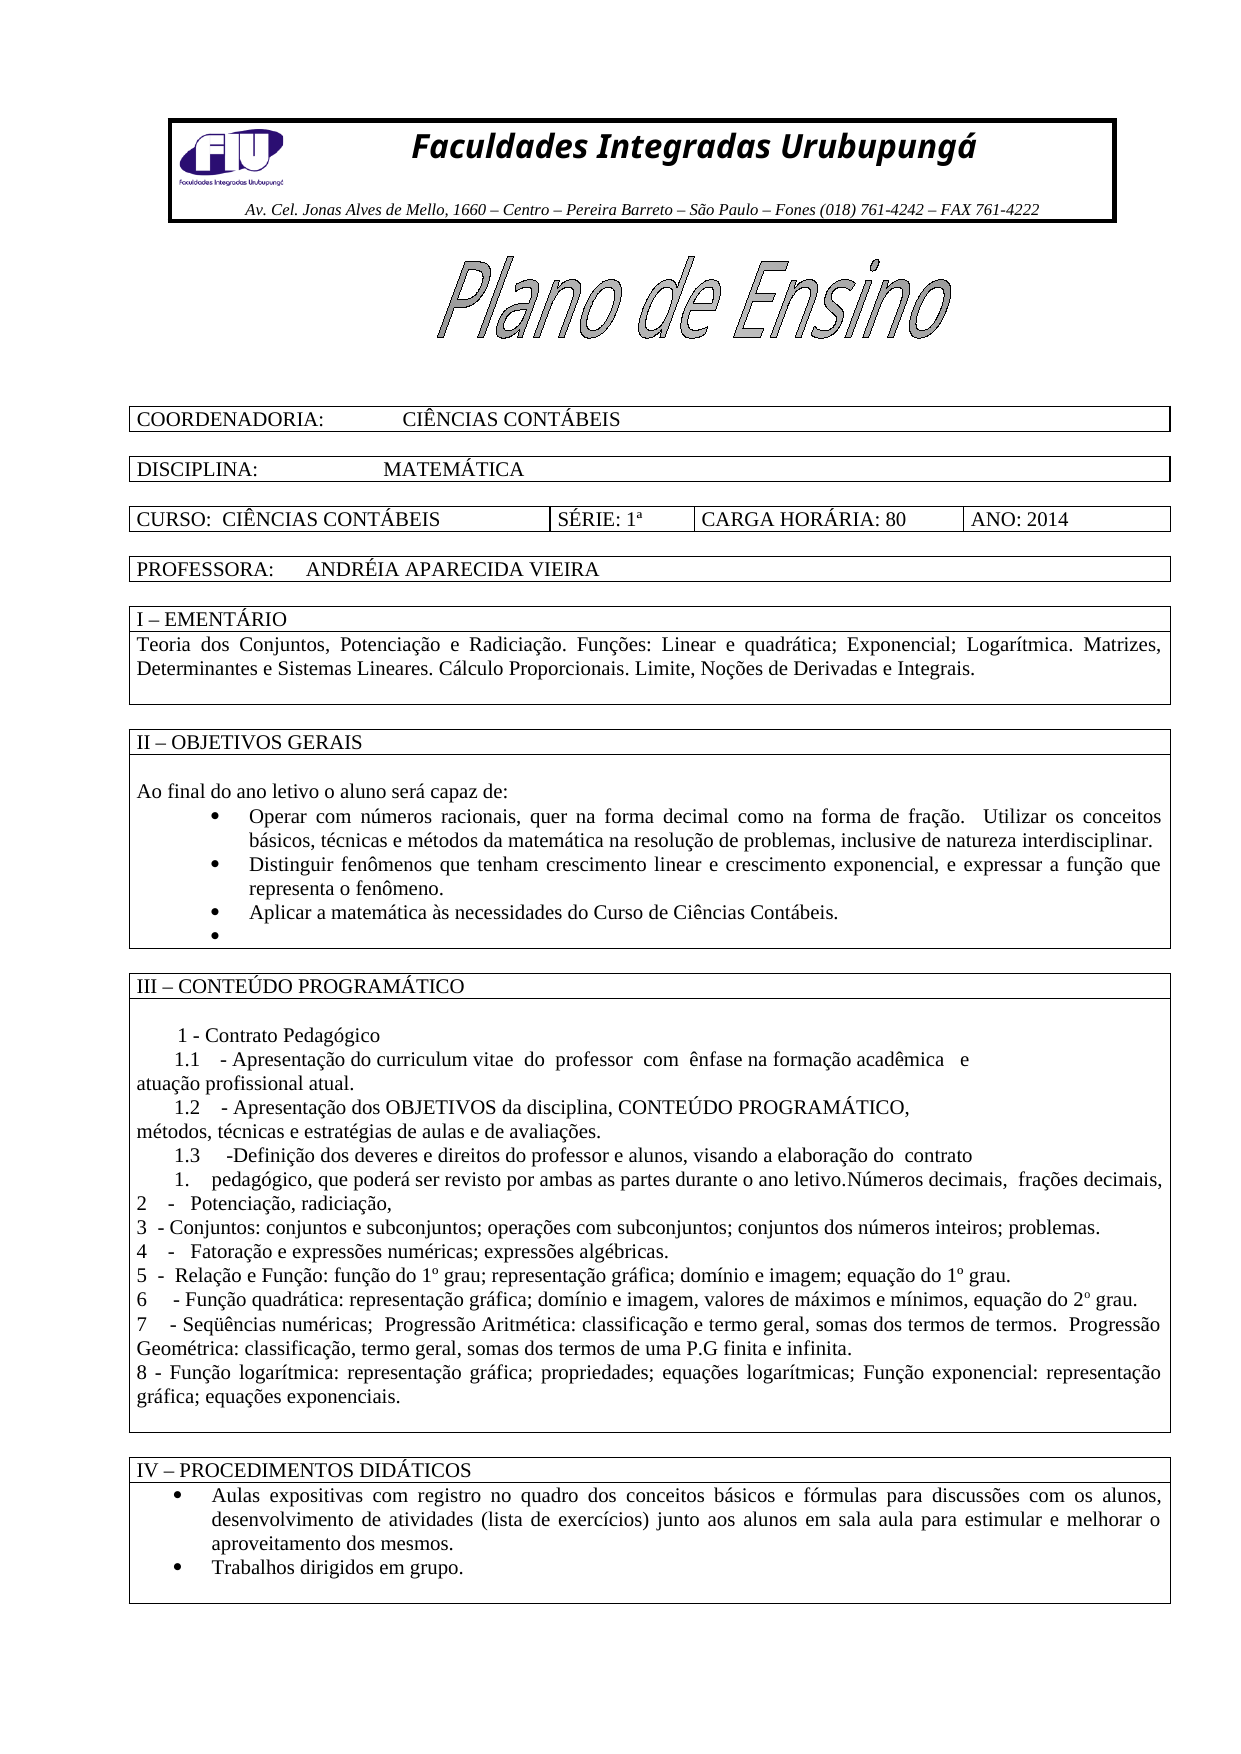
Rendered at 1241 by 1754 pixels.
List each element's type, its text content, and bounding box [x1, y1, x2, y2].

table_header SÉRIE: 1ª [551, 507, 694, 531]
table_cell Teoria dos Conjuntos, Potenciação e Radiciação. Funções: Linear e quadrática; Exponencial; Logarítmica. Matrizes, Determinantes e Sistemas Lineares. Cálculo Proporcionais. Limite, Noções de Derivadas e Integrais. [130, 632, 1170, 704]
table_header COORDENADORIA: CIÊNCIAS CONTÁBEIS [130, 407, 1169, 431]
picture [179, 129, 284, 186]
table_header ANO: 2014 [964, 507, 1170, 531]
table_header PROFESSORA: andréia aparecida vieira [130, 557, 1170, 581]
table_header III – CONTEÚDO PROGRAMÁTICO [130, 974, 1170, 998]
table_header Faculdades Integradas Urubupungá Av. Cel. Jonas Alves de Mello, 1660 – Centro – Pereira Barreto – São Paulo – Fones (018) 761-4242 – FAX 761-4222 [172, 123, 1112, 219]
table_header IV – PROCEDIMENTOS DIDÁTICOS [130, 1458, 1170, 1482]
table_header CURSO: CIÊNCIAS CONTÁBEIS [130, 507, 549, 531]
table_cell Aulas expositivas com registro no quadro dos conceitos básicos e fórmulas para discussões com os alunos, desenvolvimento de atividades (lista de exercícios) junto aos alunos em sala aula para estimular e melhorar o aproveitamento dos mesmos. Trabalhos dirigidos em grupo. [130, 1483, 1170, 1603]
table_header CARGA HORÁRIA: 80 [695, 507, 963, 531]
table_header II – OBJETIVOS GERAIS [130, 730, 1170, 754]
table_header I – EMENTÁRIO [130, 607, 1170, 631]
table_cell 1 - Contrato Pedagógico - Apresentação do curriculum vitae do professor com ênfase na formação acadêmica e atuação profissional atual. - Apresentação dos OBJETIVOS da disciplina, CONTEÚDO PROGRAMÁTICO, métodos, técnicas e estratégias de aulas e de avaliações. -Definição dos deveres e direitos do professor e alunos, visando a elaboração do contrato pedagógico, que poderá ser revisto por ambas as partes durante o ano letivo.Números decimais, frações decimais, 2 - Potenciação, radiciação, 3 - Conjuntos: conjuntos e subconjuntos; operações com subconjuntos; conjuntos dos números inteiros; problemas. 4 - Fatoração e expressões numéricas; expressões algébricas. 5 - Relação e Função: função do 1º grau; representação gráfica; domínio e imagem; equação do 1º grau. 6 - Função quadrática: representação gráfica; domínio e imagem, valores de máximos e mínimos, equação do 2o grau. 7 - Seqüências numéricas; Progressão Aritmética: classificação e termo geral, somas dos termos de termos. Progressão Geométrica: classificação, termo geral, somas dos termos de uma P.G finita e infinita. 8 - Função logarítmica: representação gráfica; propriedades; equações logarítmicas; Função exponencial: representação gráfica; equações exponenciais. [130, 999, 1170, 1432]
table_header DISCIPLINA: MATEMÁTICA [130, 457, 1169, 481]
table_cell Ao final do ano letivo o aluno será capaz de: Operar com números racionais, quer na forma decimal como na forma de fração. Utilizar os conceitos básicos, técnicas e métodos da matemática na resolução de problemas, inclusive de natureza interdisciplinar. Distinguir fenômenos que tenham crescimento linear e crescimento exponencial, e expressar a função que representa o fenômeno. Aplicar a matemática às necessidades do Curso de Ciências Contábeis. [130, 755, 1170, 948]
